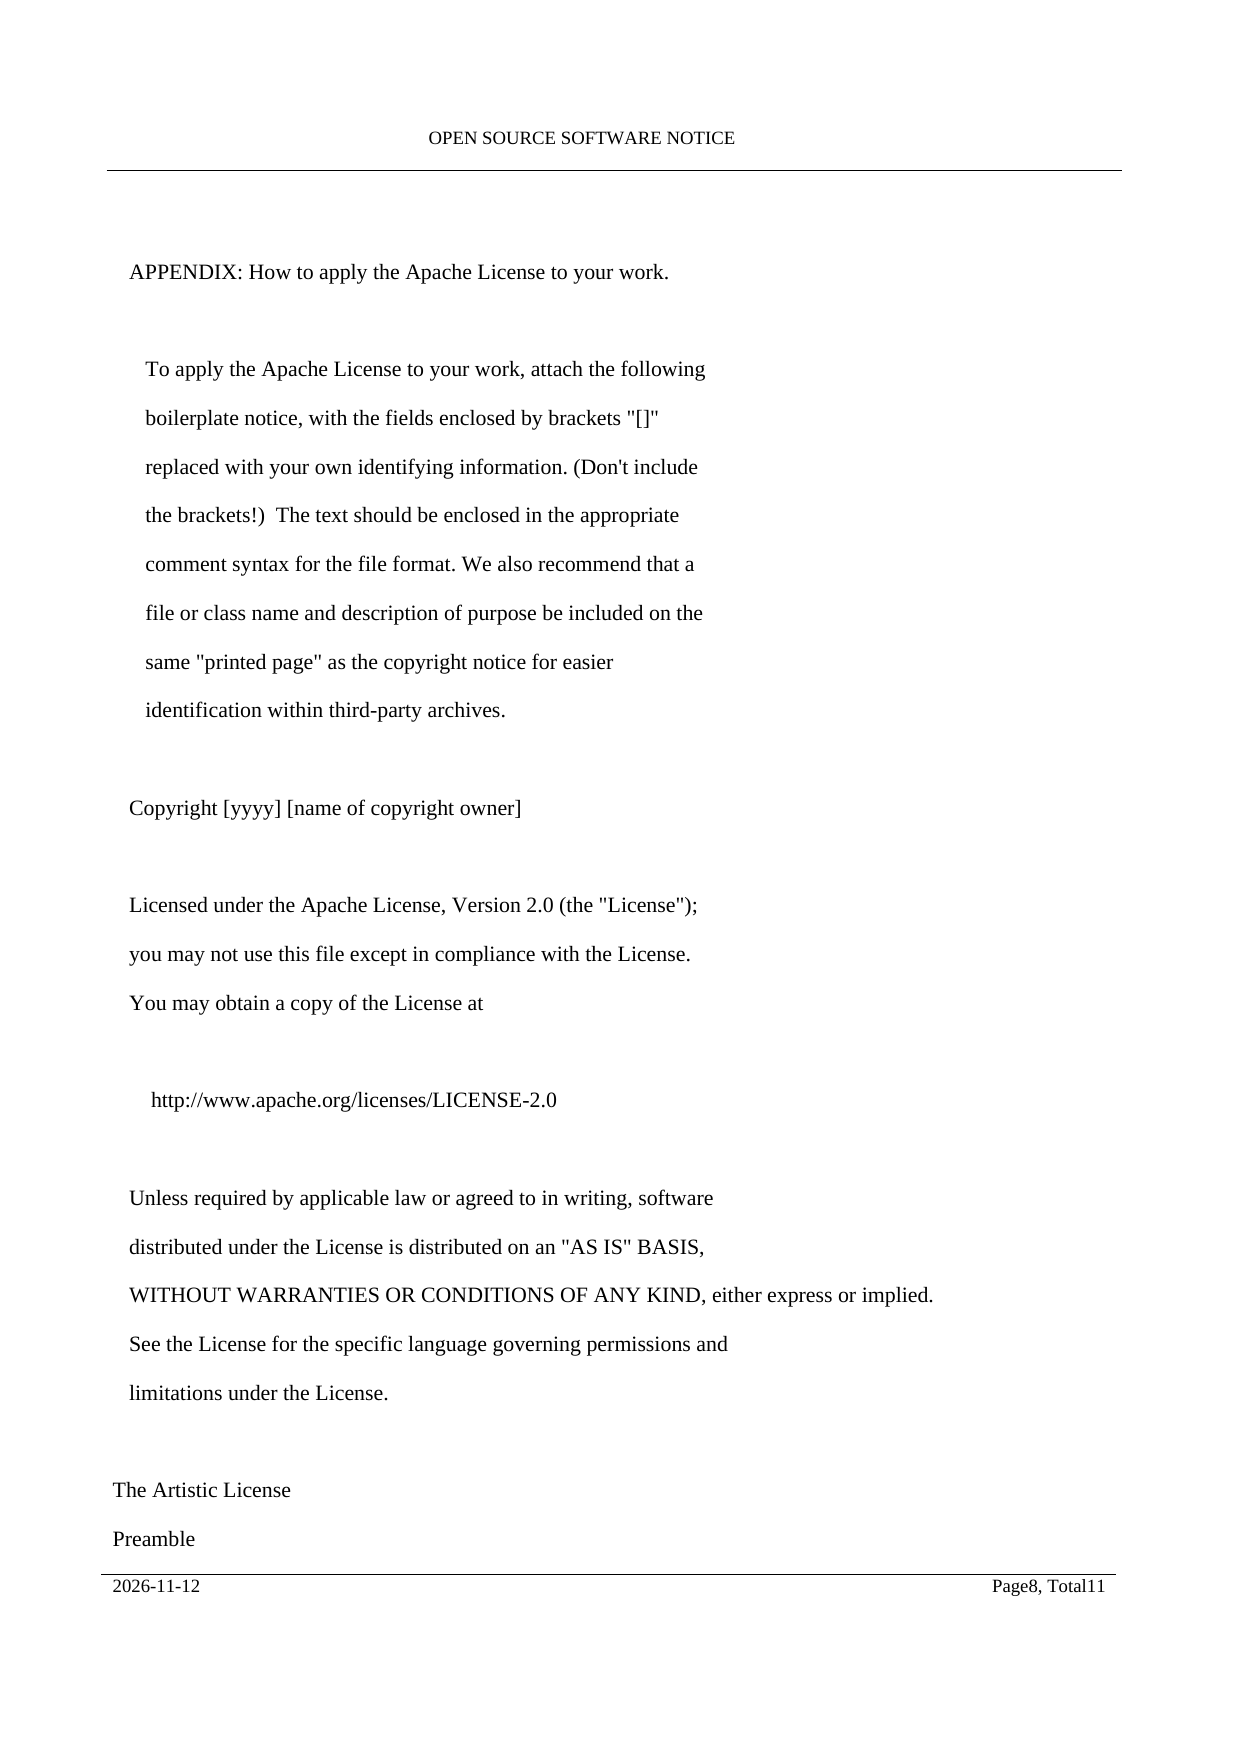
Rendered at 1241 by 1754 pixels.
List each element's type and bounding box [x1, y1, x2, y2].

text [112, 206, 1128, 1555]
